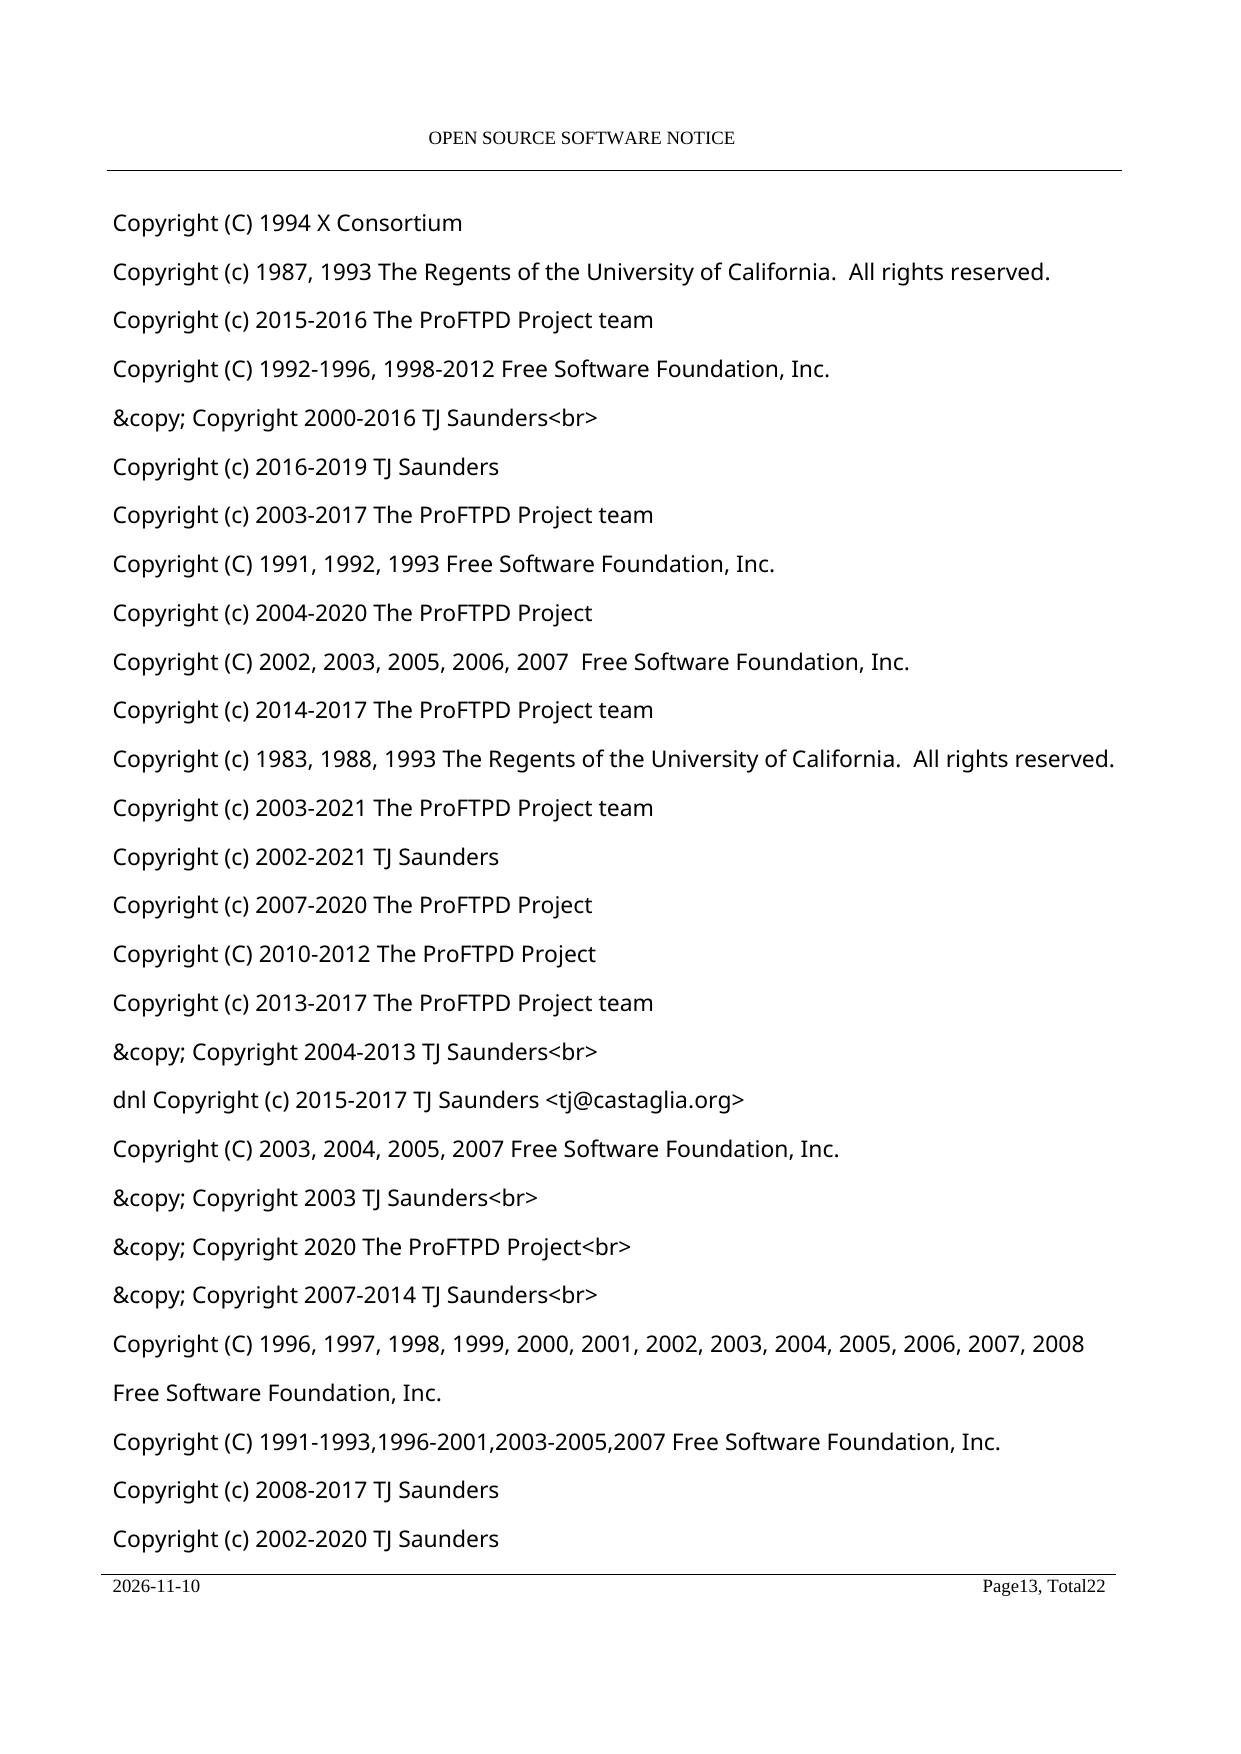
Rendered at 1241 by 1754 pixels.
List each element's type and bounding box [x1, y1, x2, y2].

text [112, 206, 1128, 1555]
